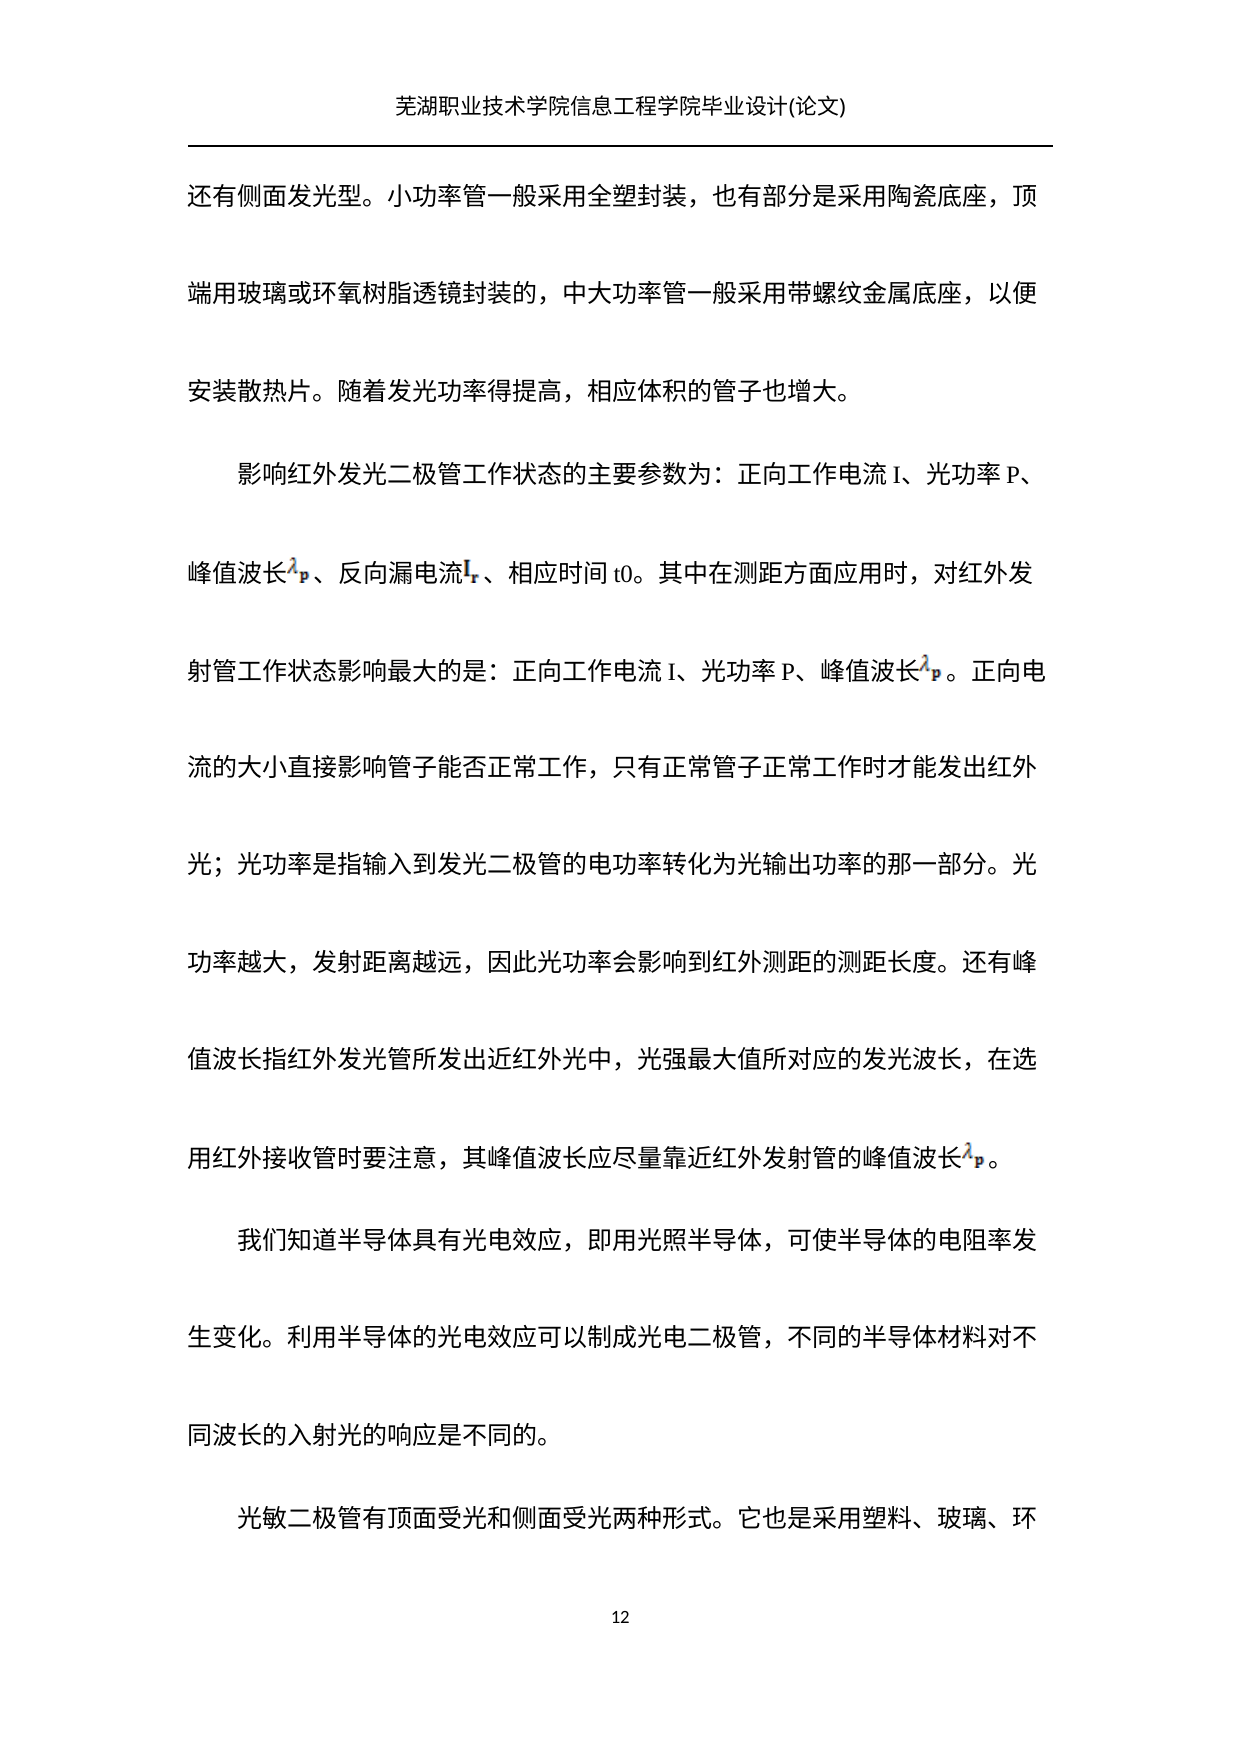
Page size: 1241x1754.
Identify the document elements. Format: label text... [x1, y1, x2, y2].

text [187, 162, 1053, 422]
picture [463, 552, 484, 583]
text 我们知道半导体具有光电效应，即用光照半导体，可使半导体的电阻率发生变化。利用半导体的光电效应可以制成光电二极管，不同的半导体材料对不同波长的入射光的响应是不同的。 [187, 1206, 1053, 1466]
picture [962, 1135, 989, 1168]
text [187, 1484, 1053, 1549]
text 影响红外发光二极管工作状态的主要参数为：正向工作电流I、光功率P、峰值波长、反向漏电流、相应时间t0。其中在测距方面应用时，对红外发射管工作状态影响最大的是：正向工作电流I、光功率P、峰值波长。正向电流的大小直接影响管子能否正常工作，只有正常管子正常工作时才能发出红外光；光功率是指输入到发光二极管的电功率转化为光输出功率的那一部分。光功率越大，发射距离越远，因此光功率会影响到红外测距的测距长度。还有峰值波长指红外发光管所发出近红外光中，光强最大值所对应的发光波长，在选用红外接收管时要注意，其峰值波长应尽量靠近红外发射管的峰值波长。 [187, 440, 1053, 1188]
picture [919, 647, 946, 681]
picture [287, 550, 314, 583]
